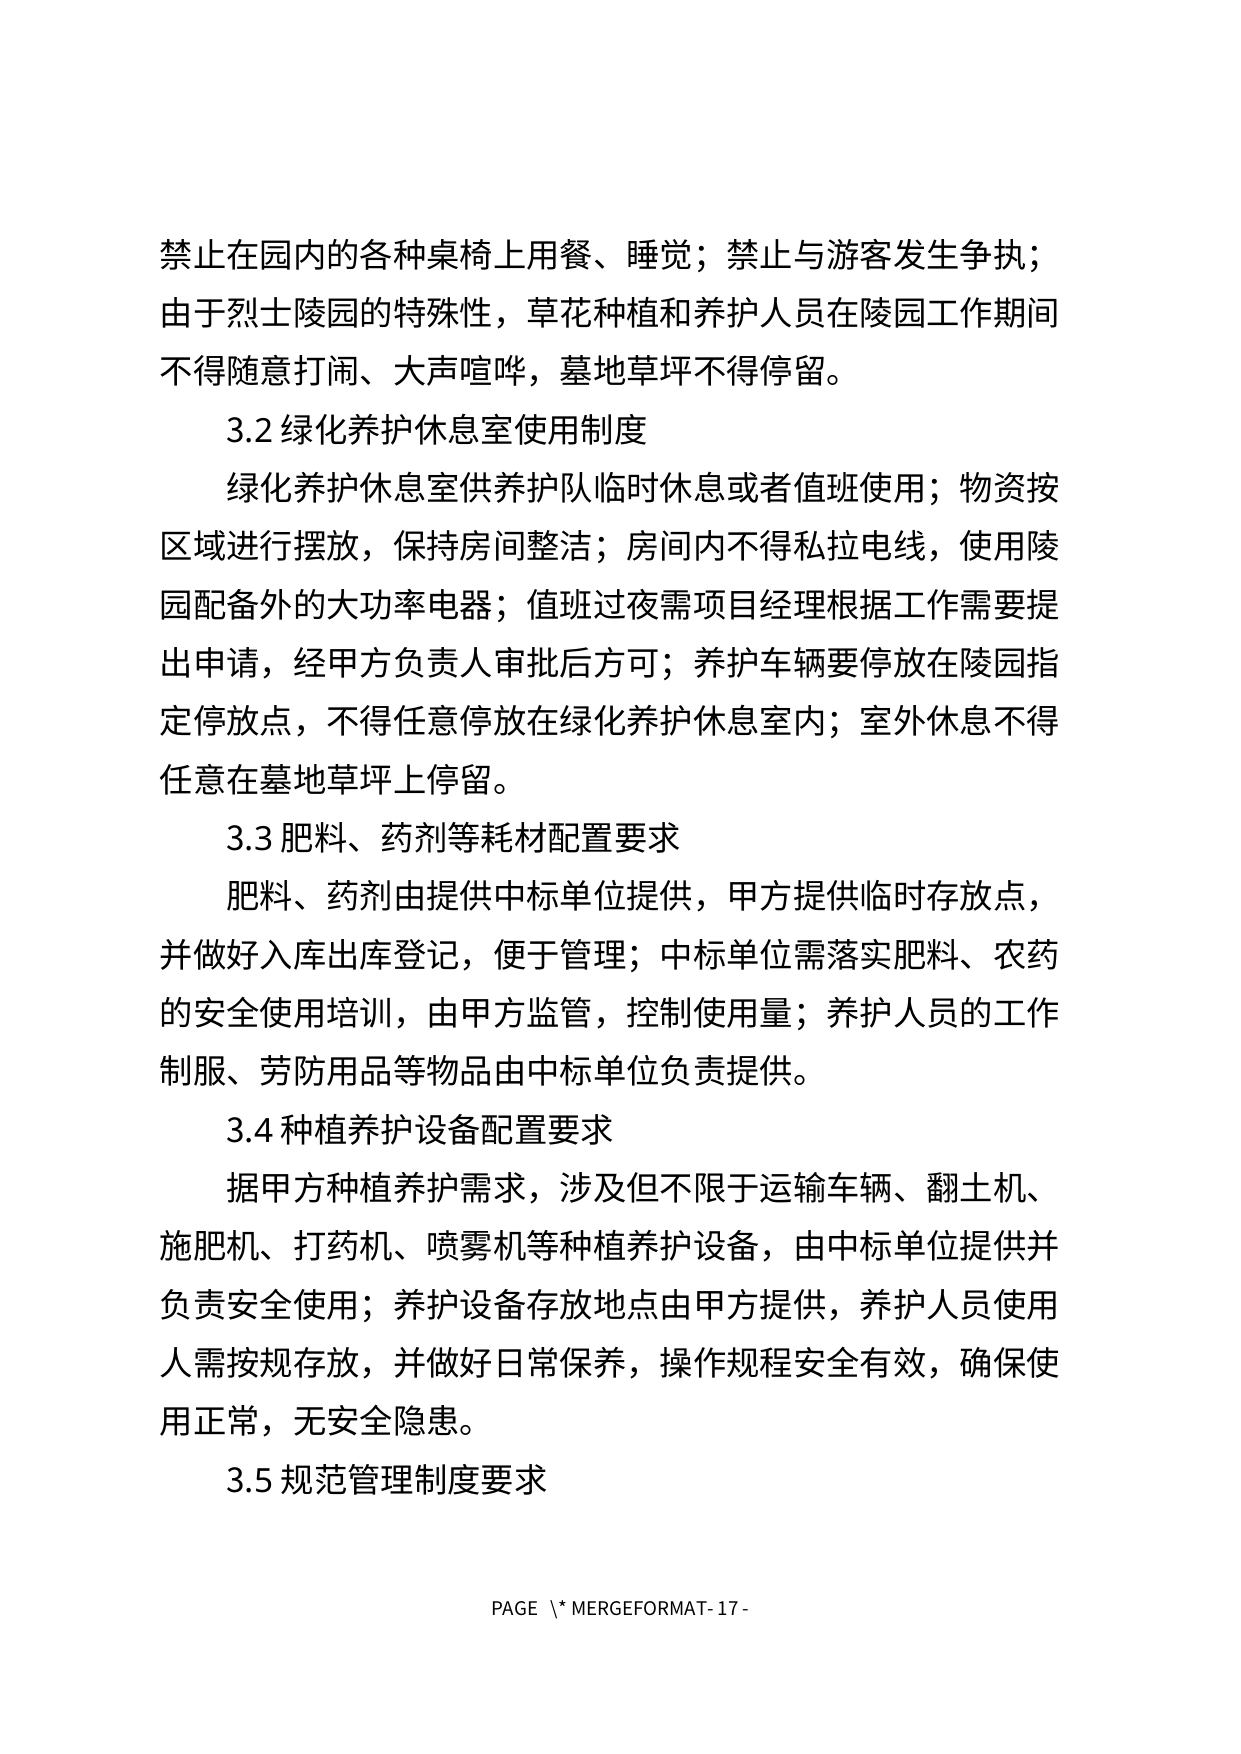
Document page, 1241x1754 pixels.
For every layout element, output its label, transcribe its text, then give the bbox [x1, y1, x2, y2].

text 肥料、药剂由提供中标单位提供，甲方提供临时存放点，并做好入库出库登记，便于管理；中标单位需落实肥料、农药的安全使用培训，由甲方监管，控制使用量；养护人员的工作制服、劳防用品等物品由中标单位负责提供。 [159, 860, 1081, 1093]
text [159, 218, 1081, 393]
text 3.2 绿化养护休息室使用制度 [159, 393, 1081, 452]
text 据甲方种植养护需求，涉及但不限于运输车辆、翻土机、施肥机、打药机、喷雾机等种植养护设备，由中标单位提供并负责安全使用；养护设备存放地点由甲方提供，养护人员使用人需按规存放，并做好日常保养，操作规程安全有效，确保使用正常，无安全隐患。 [159, 1152, 1081, 1443]
text 绿化养护休息室供养护队临时休息或者值班使用；物资按区域进行摆放，保持房间整洁；房间内不得私拉电线，使用陵园配备外的大功率电器；值班过夜需项目经理根据工作需要提出申请，经甲方负责人审批后方可；养护车辆要停放在陵园指定停放点，不得任意停放在绿化养护休息室内；室外休息不得任意在墓地草坪上停留。 [159, 452, 1081, 802]
text 3.4 种植养护设备配置要求 [159, 1093, 1081, 1152]
text 3.5 规范管理制度要求 [159, 1443, 1081, 1502]
text 3.3 肥料、药剂等耗材配置要求 [159, 802, 1081, 860]
